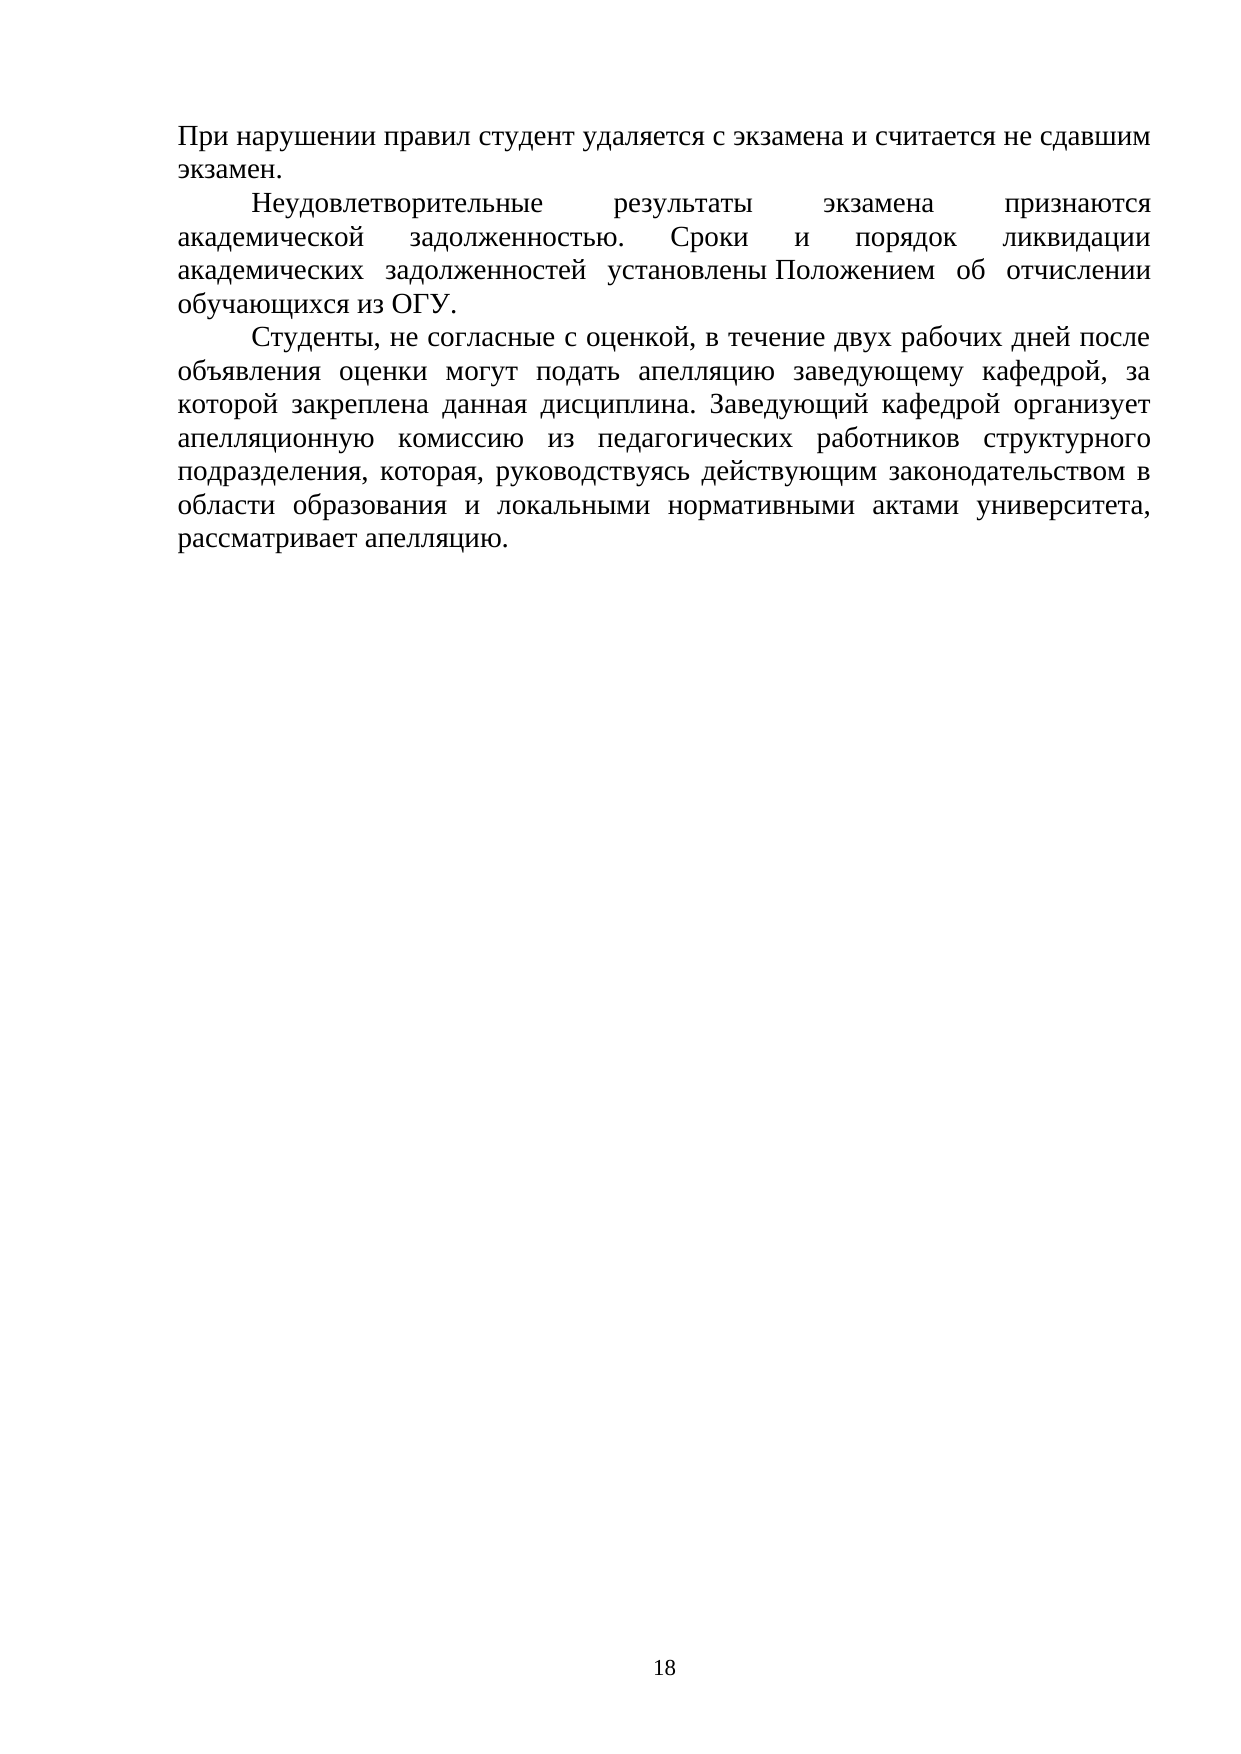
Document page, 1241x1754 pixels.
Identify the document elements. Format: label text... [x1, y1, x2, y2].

text Неудовлетворительные результаты экзамена признаются академической задолженностью. Сроки и порядок ликвидации академических задолженностей установлены Положением об отчислении обучающихся из ОГУ. [177, 185, 1152, 319]
text Студенты, не согласные с оценкой, в течение двух рабочих дней после объявления оценки могут подать апелляцию заведующему кафедрой, за которой закреплена данная дисциплина. Заведующий кафедрой организует апелляционную комиссию из педагогических работников структурного подразделения, которая, руководствуясь действующим законодательством в области образования и локальными нормативными актами университета, рассматривает апелляцию. [177, 319, 1152, 554]
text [177, 118, 1152, 185]
